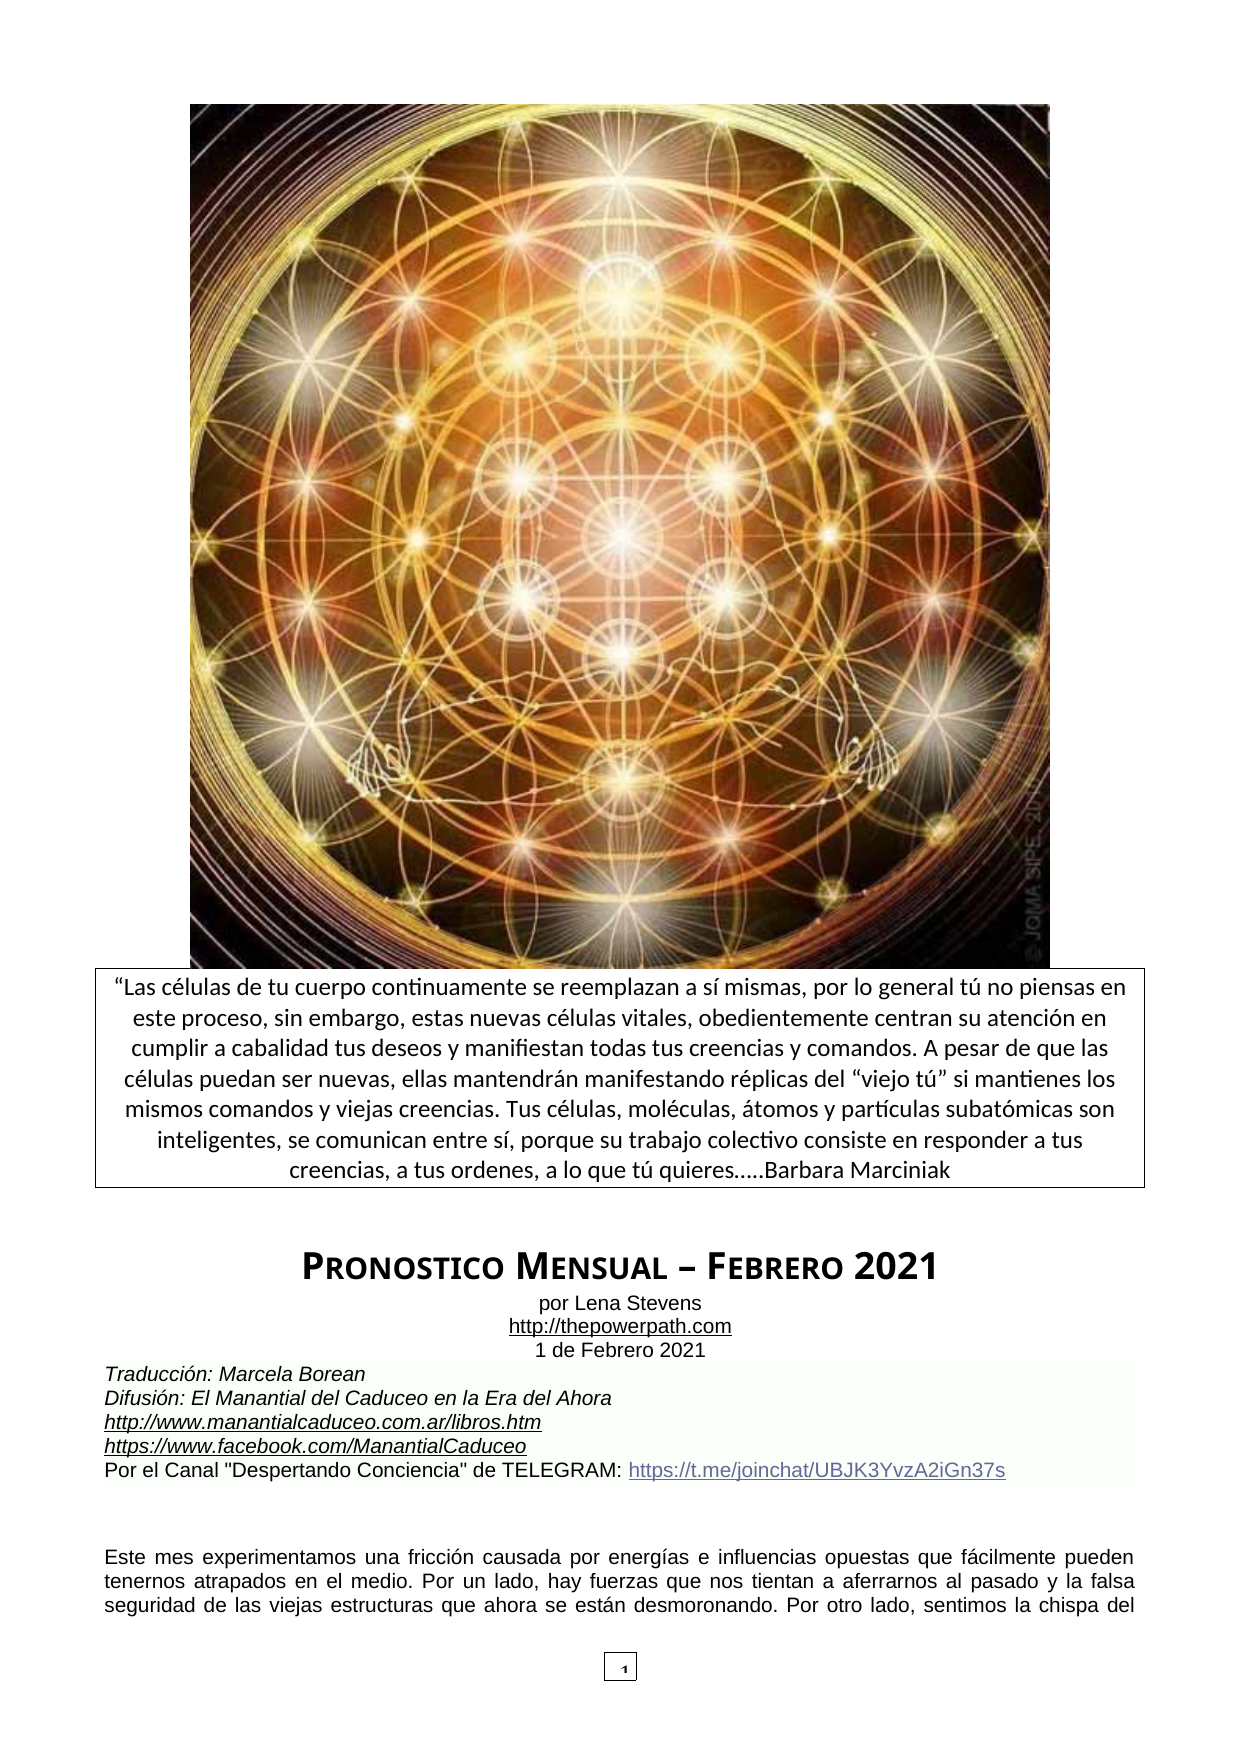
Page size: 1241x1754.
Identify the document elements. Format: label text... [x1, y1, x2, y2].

text Traducción: Marcela Borean Difusión: El Manantial del Caduceo en la Era del Ahora http://www.manantialcaduceo.com.ar/libros.htm https://www.facebook.com/ManantialCaduceo Por el Canal "Despertando Conciencia" de TELEGRAM: https://t.me/joinchat/UBJK3YvzA2iGn37s [104, 1362, 1136, 1482]
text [104, 1513, 1136, 1616]
text “Las células de tu cuerpo continuamente se reemplazan a sí mismas, por lo general tú no piensas en este proceso, sin embargo, estas nuevas células vitales, obedientemente centran su atención en cumplir a cabalidad tus deseos y manifiestan todas tus creencias y comandos. A pesar de que las células puedan ser nuevas, ellas mantendrán manifestando réplicas del “viejo tú” si mantienes los mismos comandos y viejas creencias. Tus células, moléculas, átomos y partículas subatómicas son inteligentes, se comunican entre sí, porque su trabajo colectivo consiste en responder a tus creencias, a tus ordenes, a lo que tú quieres…..Barbara Marciniak [96, 969, 1144, 1187]
text Pronostico Mensual – Febrero 2021 por Lena Stevens http://thepowerpath.com 1 de Febrero 2021 [104, 1239, 1136, 1362]
picture [190, 104, 1050, 969]
